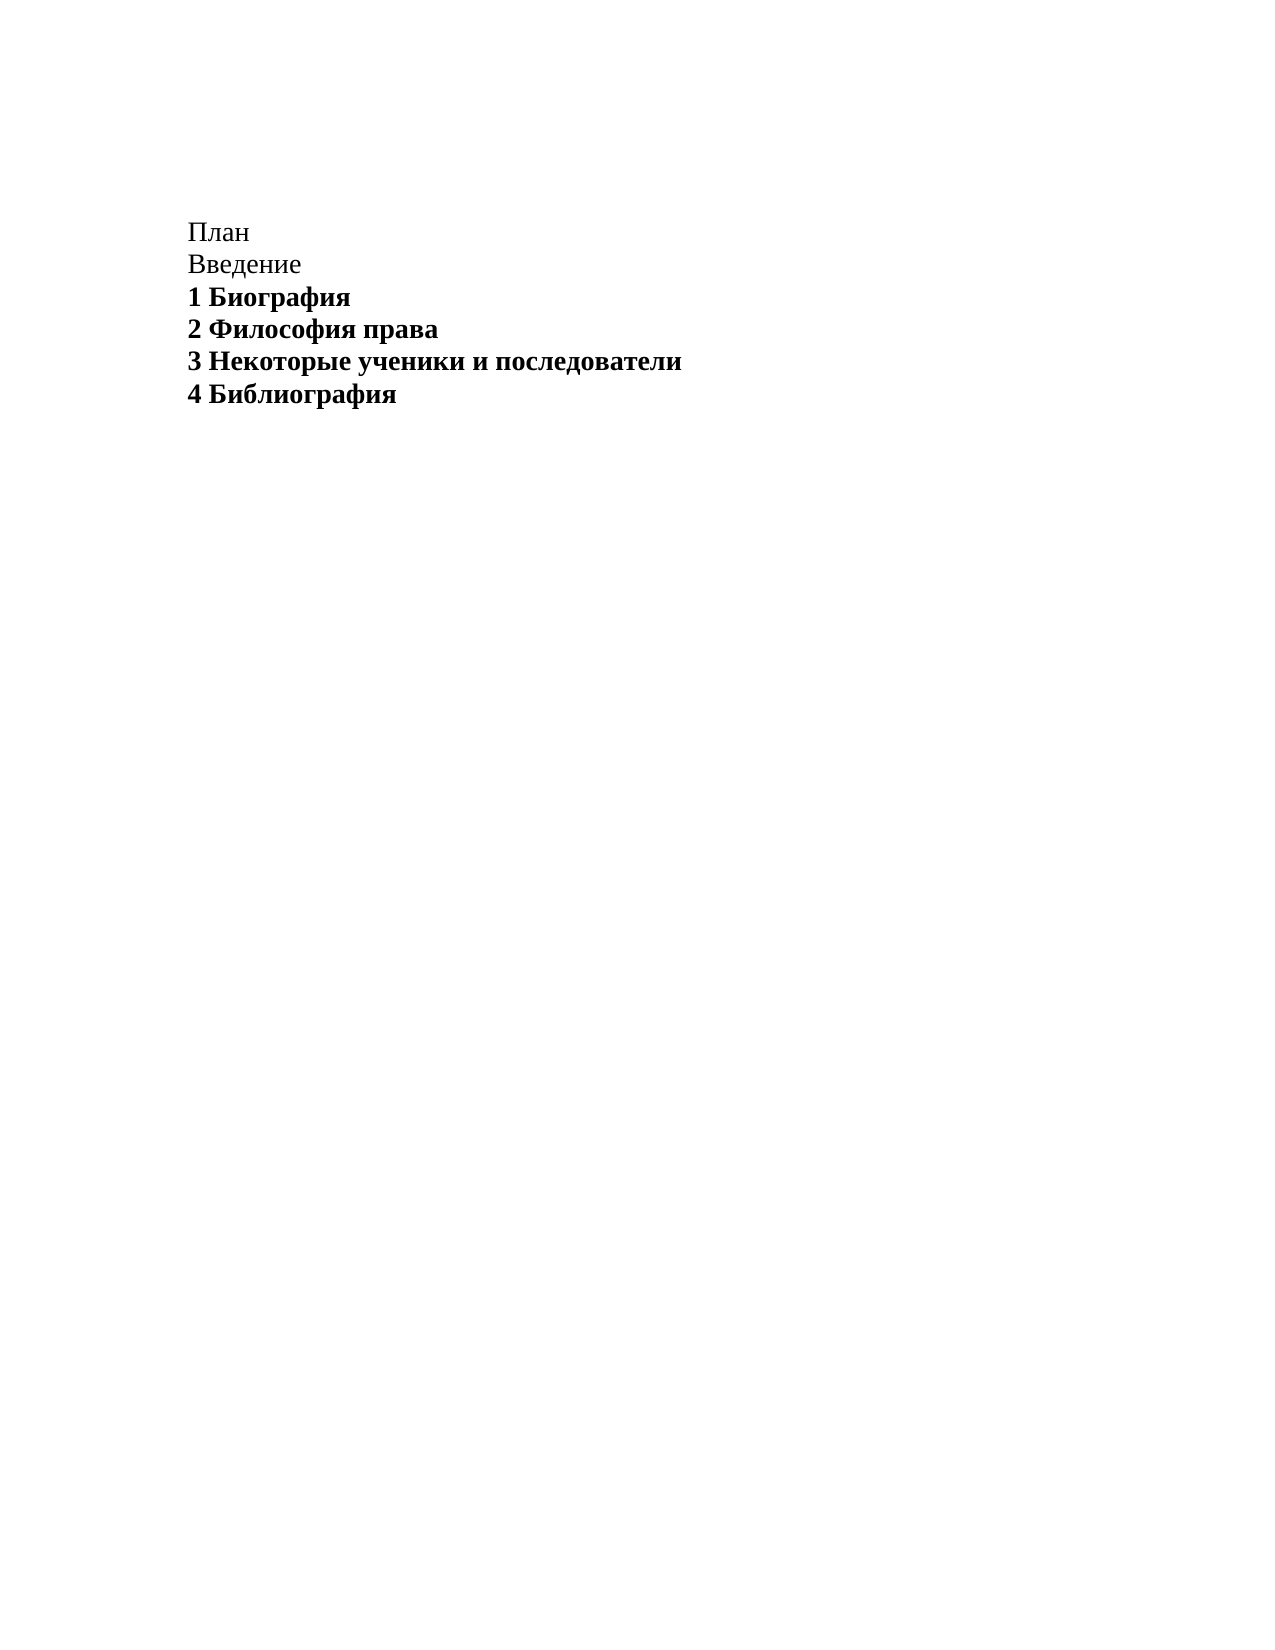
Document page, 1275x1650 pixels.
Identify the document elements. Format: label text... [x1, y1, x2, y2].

text План Введение 1 Биография 2 Философия права 3 Некоторые ученики и последователи 4 Библиография [187, 150, 1087, 474]
